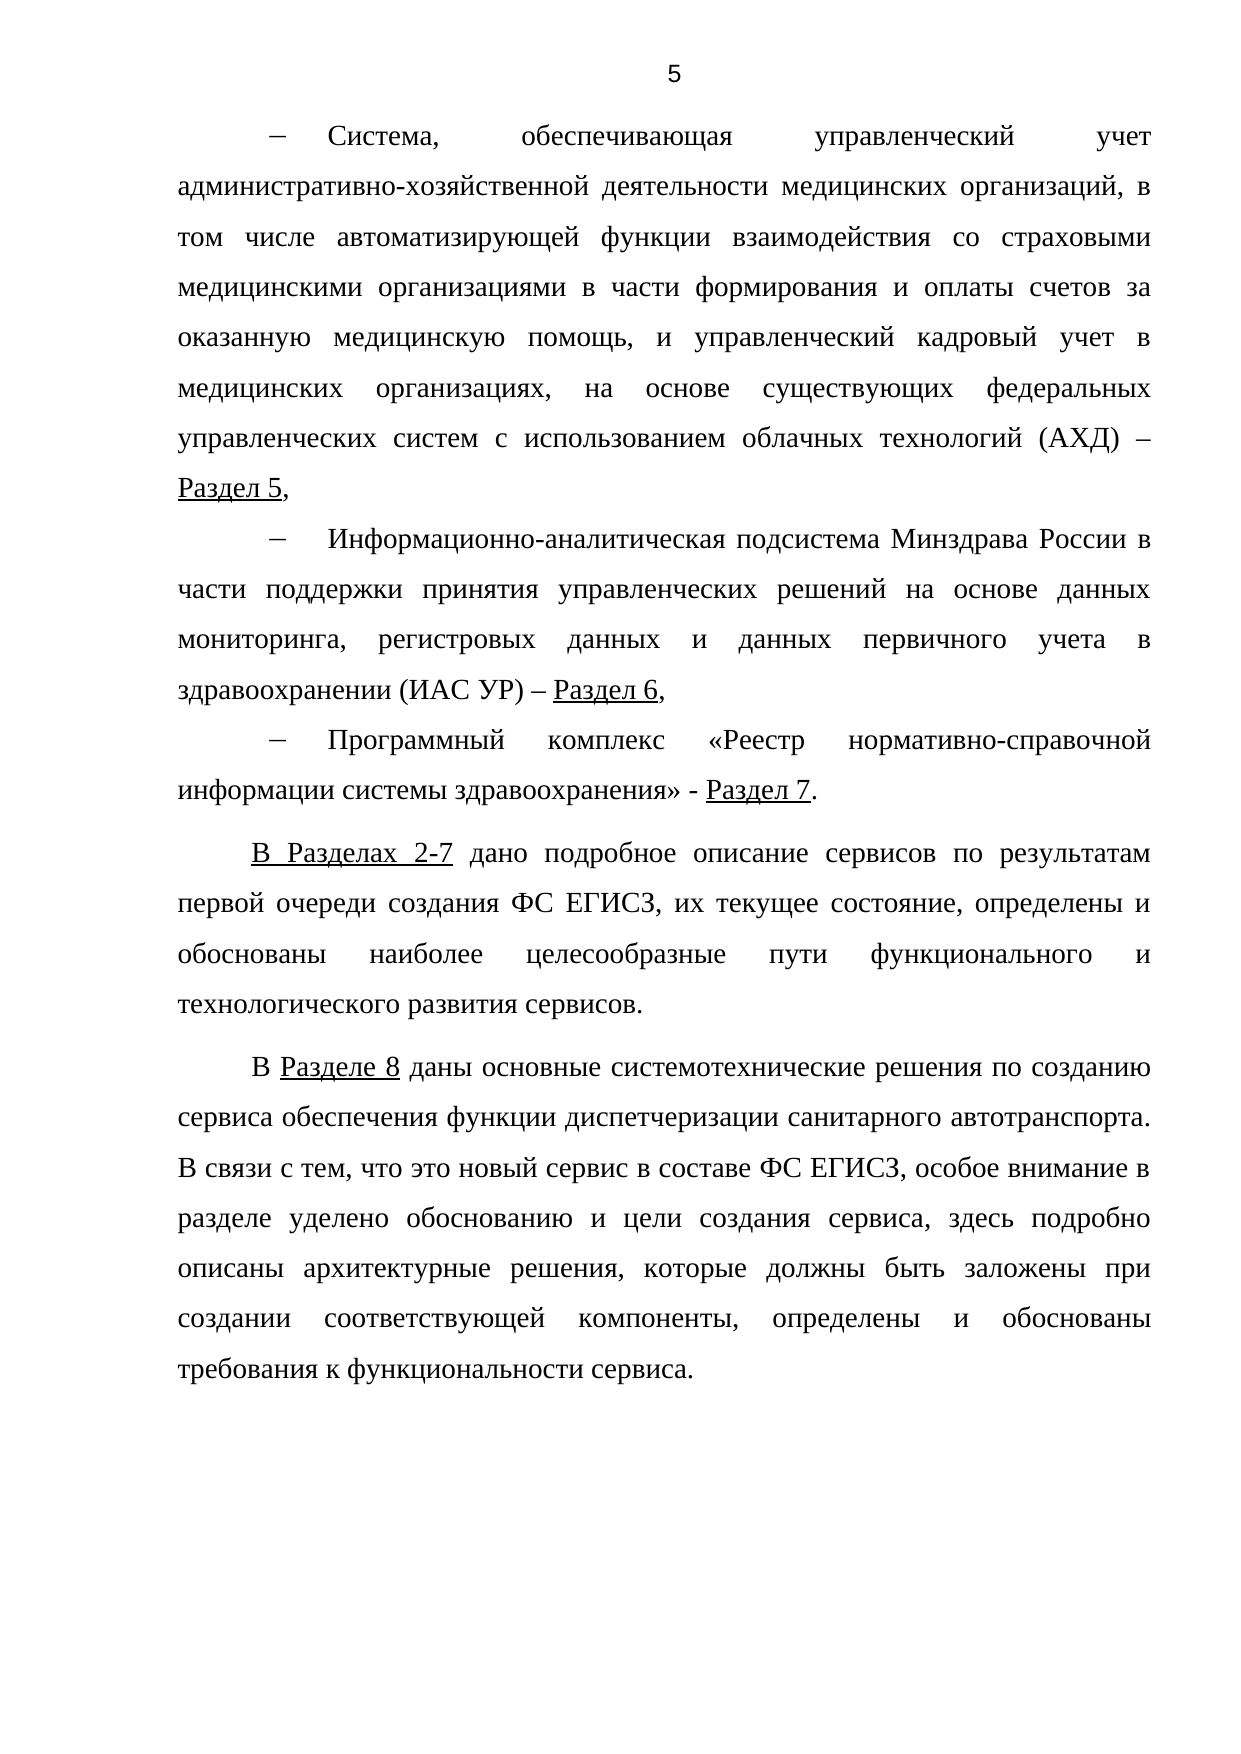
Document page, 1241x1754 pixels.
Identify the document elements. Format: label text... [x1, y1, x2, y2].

text В Разделах 2-7 дано подробное описание сервисов по результатам первой очереди создания ФС ЕГИСЗ, их текущее состояние, определены и обоснованы наиболее целесообразные пути функционального и технологического развития сервисов. [177, 835, 1152, 1020]
text Программный комплекс «Реестр нормативно-справочной информации системы здравоохранения» - Раздел 7. [177, 722, 1152, 806]
text Система, обеспечивающая управленческий учет административно-хозяйственной деятельности медицинских организаций, в том числе автоматизирующей функции взаимодействия со страховыми медицинскими организациями в части формирования и оплаты счетов за оказанную медицинскую помощь, и управленческий кадровый учет в медицинских организациях, на основе существующих федеральных управленческих систем с использованием облачных технологий (АХД) – Раздел 5, [177, 118, 1152, 504]
text В Разделе 8 даны основные системотехнические решения по созданию сервиса обеспечения функции диспетчеризации санитарного автотранспорта. В связи с тем, что это новый сервис в составе ФС ЕГИСЗ, особое внимание в разделе уделено обоснованию и цели создания сервиса, здесь подробно описаны архитектурные решения, которые должны быть заложены при создании соответствующей компоненты, определены и обоснованы требования к функциональности сервиса. [177, 1049, 1152, 1384]
text Информационно-аналитическая подсистема Минздрава России в части поддержки принятия управленческих решений на основе данных мониторинга, регистровых данных и данных первичного учета в здравоохранении (ИАС УР) – Раздел 6, [177, 521, 1152, 705]
